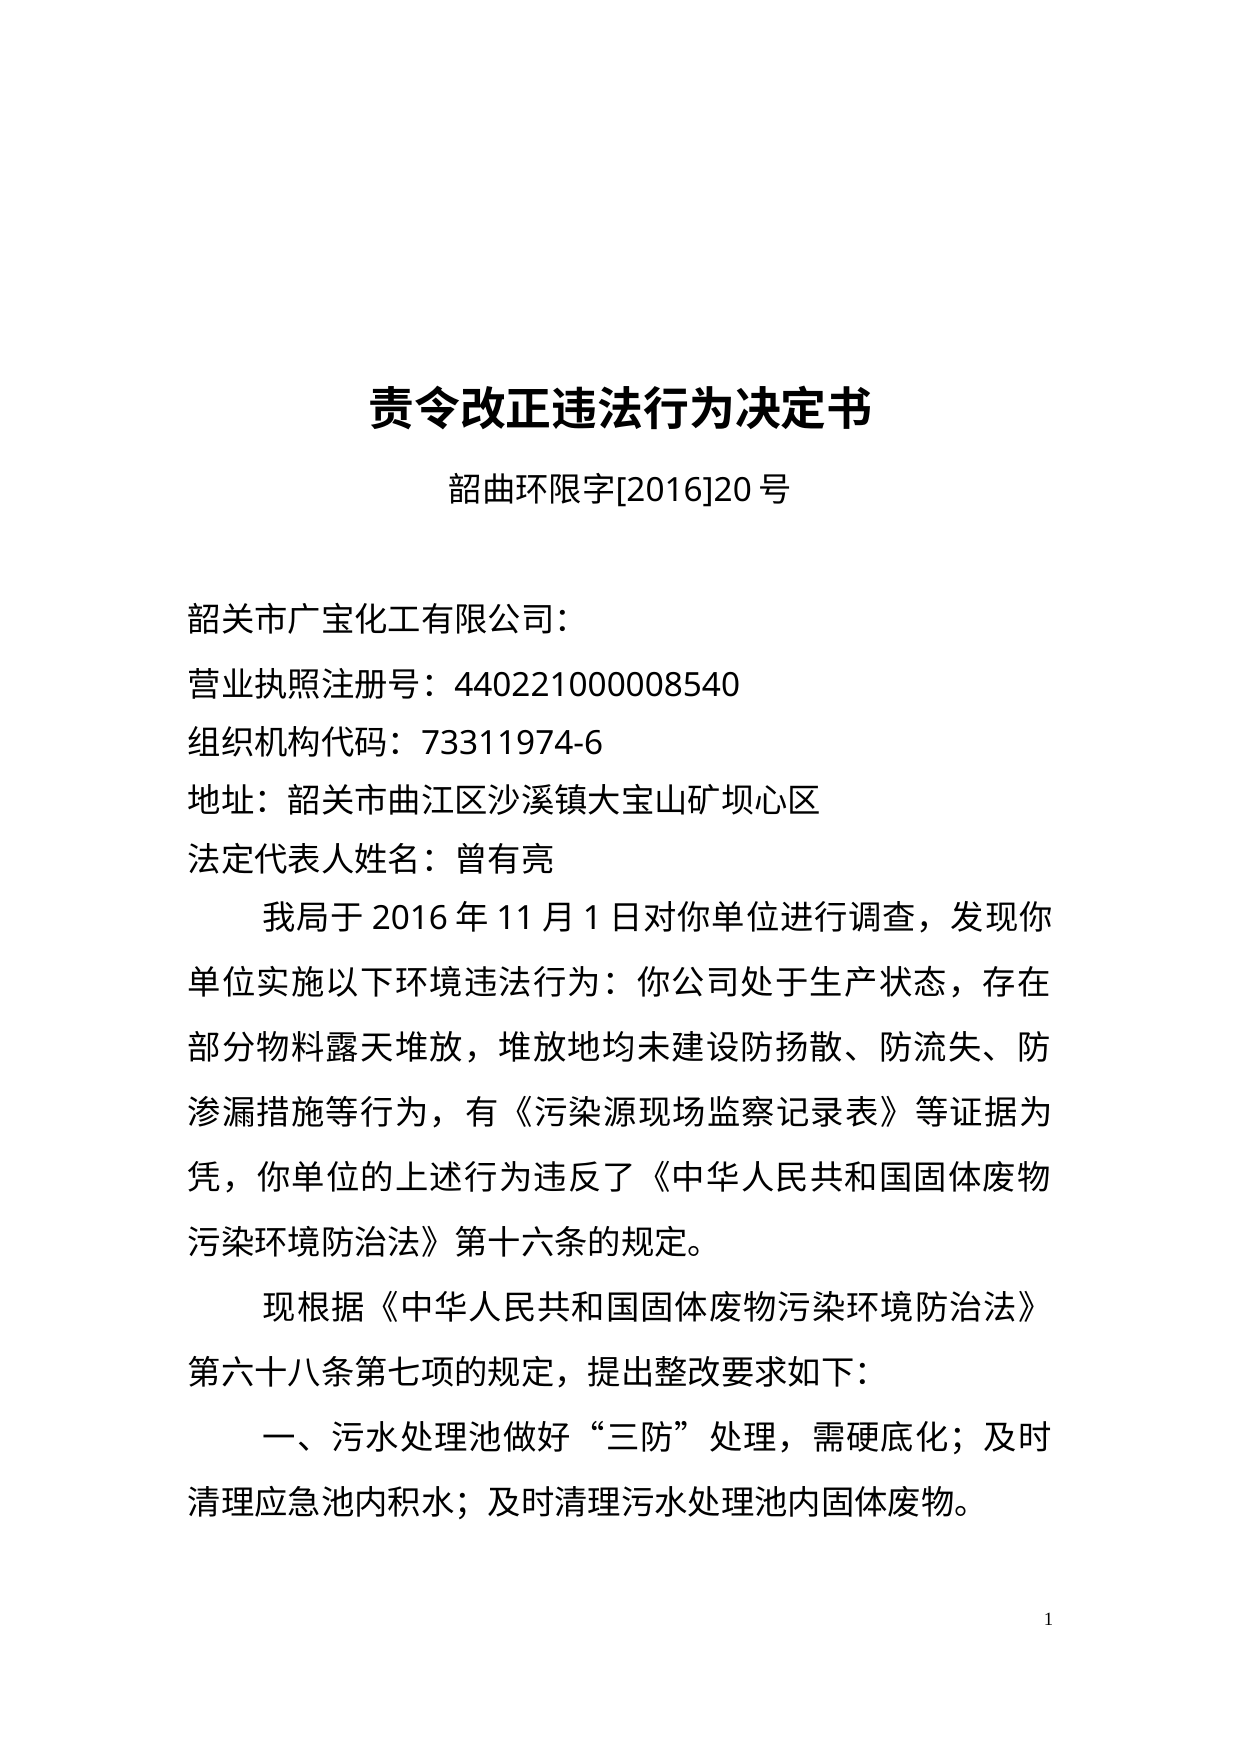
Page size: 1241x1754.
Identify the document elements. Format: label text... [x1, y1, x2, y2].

text 责令改正违法行为决定书 [187, 357, 1053, 454]
text 地址：韶关市曲江区沙溪镇大宝山矿坝心区 [187, 766, 1053, 824]
text 现根据《中华人民共和国固体废物污染环境防治法》第六十八条第七项的规定，提出整改要求如下： [187, 1273, 1053, 1403]
text 一、污水处理池做好“三防”处理，需硬底化；及时清理应急池内积水；及时清理污水处理池内固体废物。 [187, 1403, 1053, 1533]
text 韶关市广宝化工有限公司： [187, 584, 1053, 649]
text 营业执照注册号：440221000008540 [187, 649, 1053, 708]
text 韶曲环限字[2016]20号 [187, 454, 1053, 519]
text 我局于2016年11月1日对你单位进行调查，发现你单位实施以下环境违法行为：你公司处于生产状态，存在部分物料露天堆放，堆放地均未建设防扬散、防流失、防渗漏措施等行为，有《污染源现场监察记录表》等证据为凭，你单位的上述行为违反了《中华人民共和国固体废物污染环境防治法》第十六条的规定。 [187, 883, 1053, 1273]
text 组织机构代码：73311974-6 [187, 708, 1053, 766]
text 法定代表人姓名：曾有亮 [187, 824, 1053, 883]
